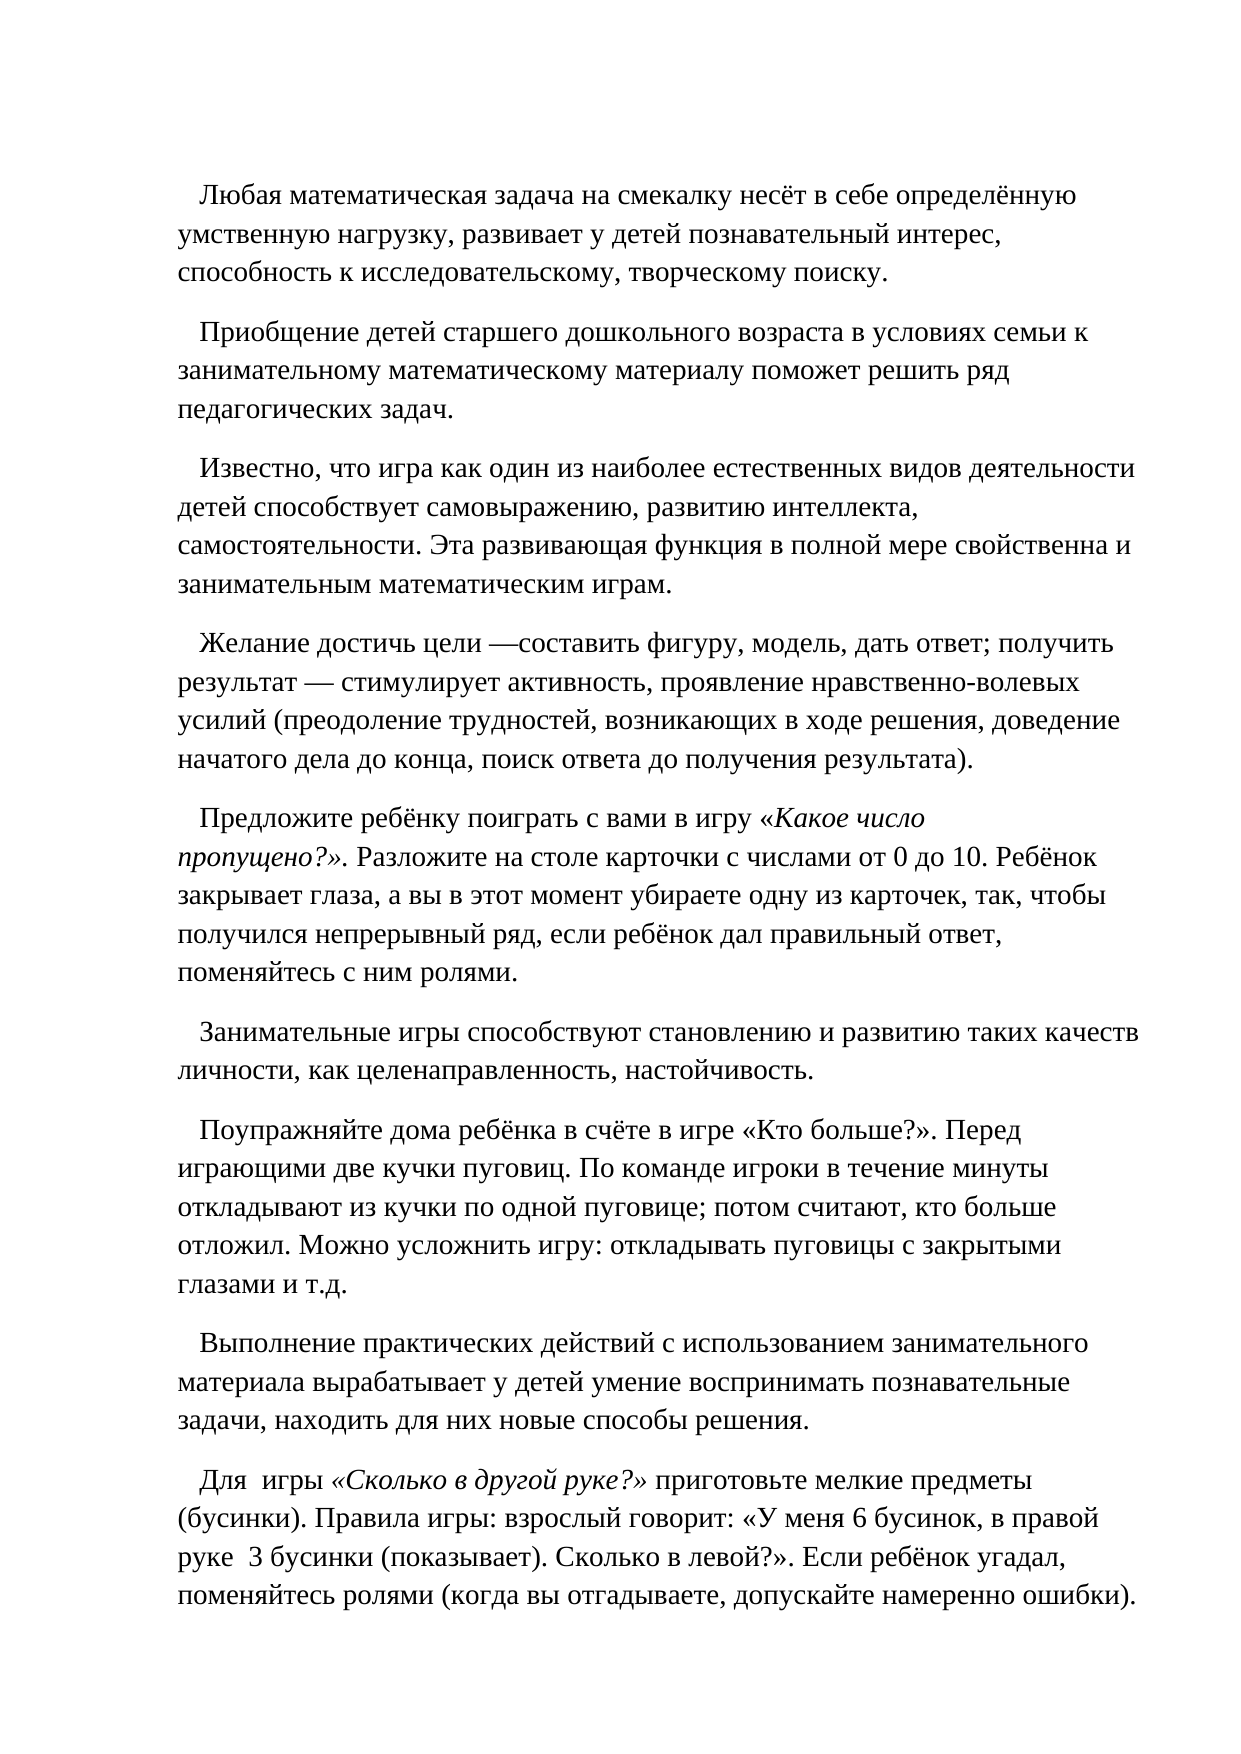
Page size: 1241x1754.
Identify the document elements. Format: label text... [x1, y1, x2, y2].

text Занимательные игры способствуют становлению и развитию таких качеств личности, как целенаправленность, настойчивость. [177, 1014, 1152, 1086]
text Предложите ребёнку поиграть с вами в игру «Какое число пропущено?». Разложите на столе карточки с числами от 0 до 10. Ребёнок закрывает глаза, а вы в этот момент убираете одну из карточек, так, чтобы получился непрерывный ряд, если ребёнок дал правильный ответ, поменяйтесь с ним ролями. [177, 800, 1152, 988]
text Известно, что игра как один из наиболее естественных видов деятельности детей способствует самовыражению, развитию интеллекта, самостоятельности. Эта развивающая функция в полной мере свойственна и занимательным математическим играм. [177, 450, 1152, 599]
text Для игры «Сколько в другой руке?» приготовьте мелкие предметы (бусинки). Правила игры: взрослый говорит: «У меня 6 бусинок, в правой руке 3 бусинки (показывает). Сколько в левой?». Если ребёнок угадал, поменяйтесь ролями (когда вы отгадываете, допускайте намеренно ошибки). [177, 1462, 1152, 1611]
text Выполнение практических действий с использованием занимательного материала вырабатывает у детей умение воспринимать познавательные задачи, находить для них новые способы решения. [177, 1325, 1152, 1436]
text Желание достичь цели —составить фигуру, модель, дать ответ; получить результат — стимулирует активность, проявление нравственно-волевых усилий (преодоление трудностей, возникающих в ходе решения, доведение начатого дела до конца, поиск ответа до получения результата). [177, 625, 1152, 774]
text Любая математическая задача на смекалку несёт в себе определённую умственную нагрузку, развивает у детей познавательный интерес, способность к исследовательскому, творческому поиску. [177, 177, 1152, 288]
text Поупражняйте дома ребёнка в счёте в игре «Кто больше?». Перед играющими две кучки пуговиц. По команде игроки в течение минуты откладывают из кучки по одной пуговице; потом считают, кто больше отложил. Можно усложнить игру: откладывать пуговицы с закрытыми глазами и т.д. [177, 1112, 1152, 1299]
text Приобщение детей старшего дошкольного возраста в условиях семьи к занимательному математическому материалу поможет решить ряд педагогических задач. [177, 314, 1152, 424]
